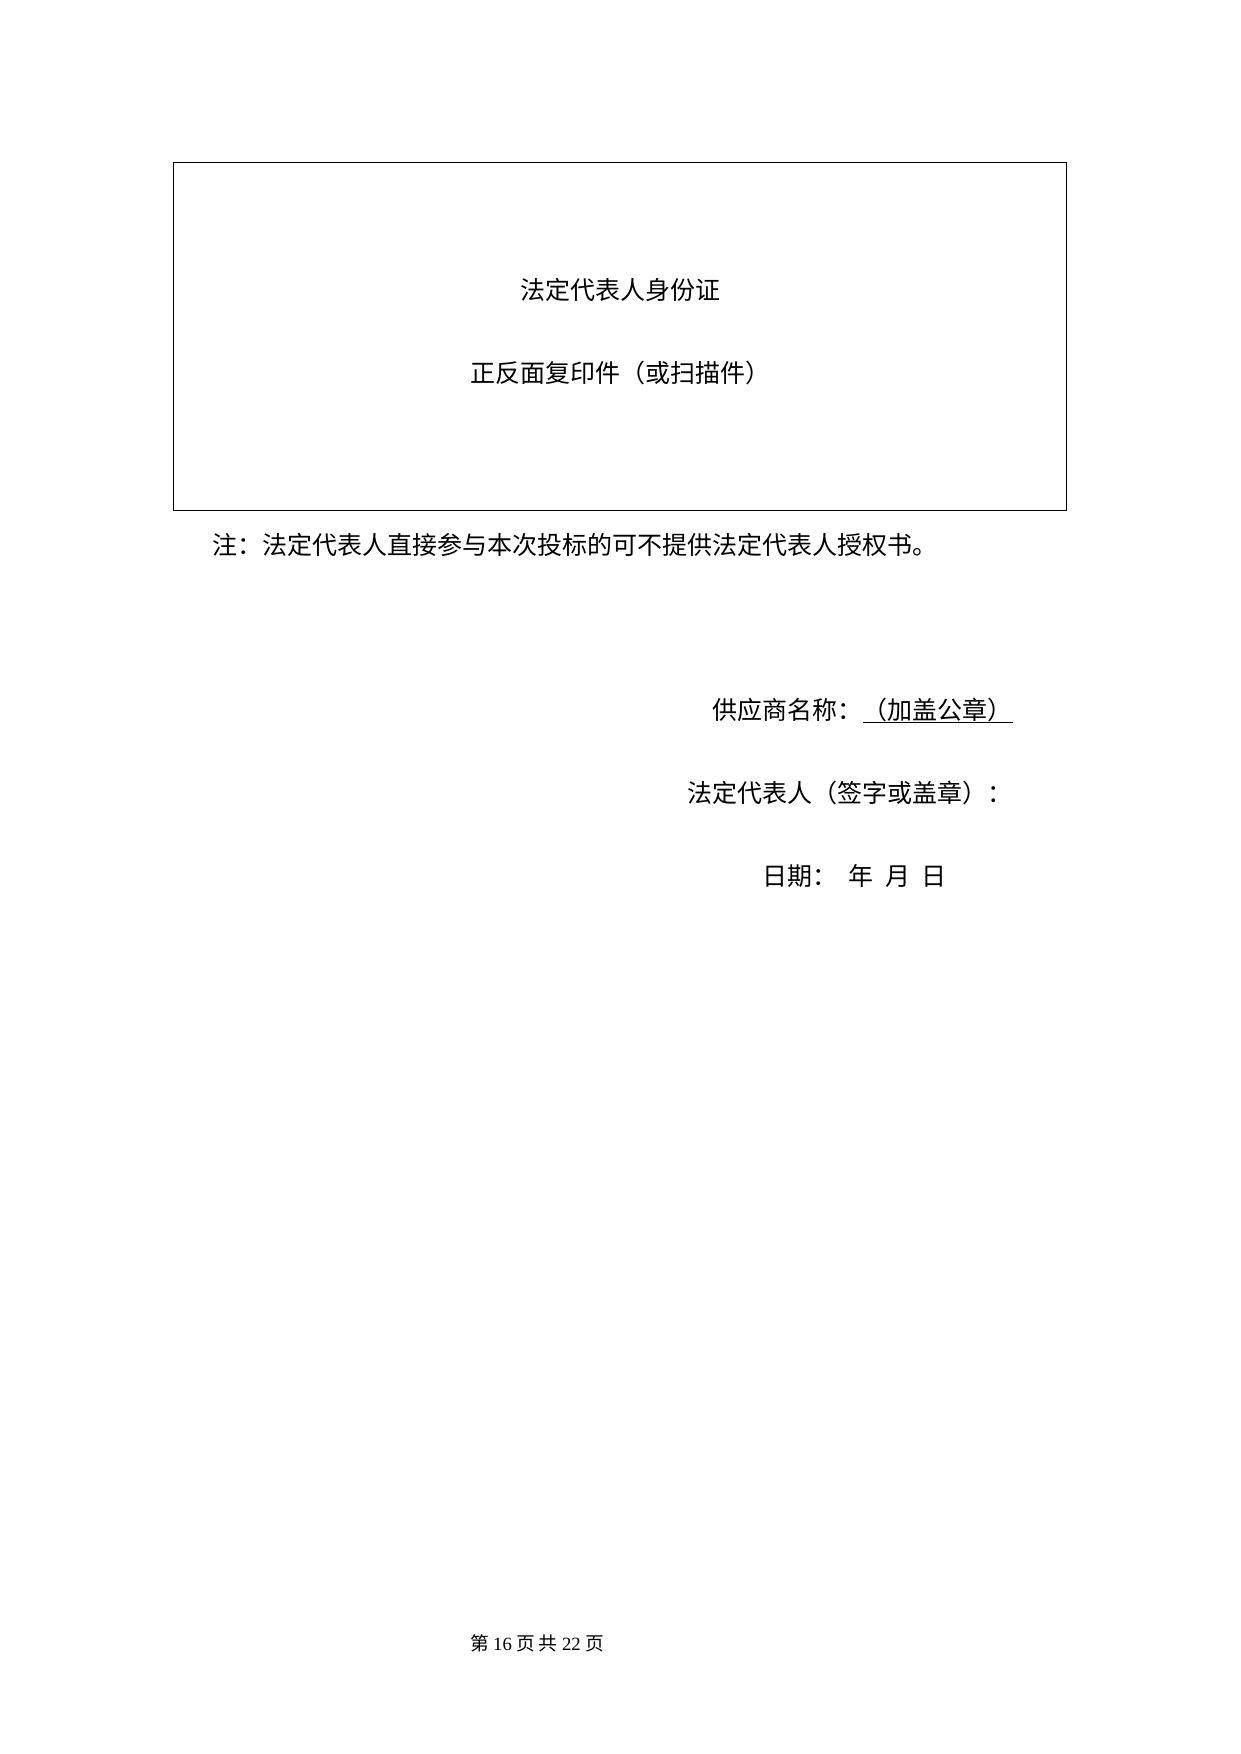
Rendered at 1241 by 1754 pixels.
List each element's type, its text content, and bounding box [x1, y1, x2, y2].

table_header 法定代表人身份证 正反面复印件（或扫描件） [174, 163, 1066, 510]
text 供应商名称：（加盖公章） [187, 676, 1053, 741]
text 法定代表人（签字或盖章）： [187, 759, 1053, 824]
text 日期： 年 月 日 [187, 842, 1053, 907]
text 注：法定代表人直接参与本次投标的可不提供法定代表人授权书。 [187, 511, 1053, 576]
